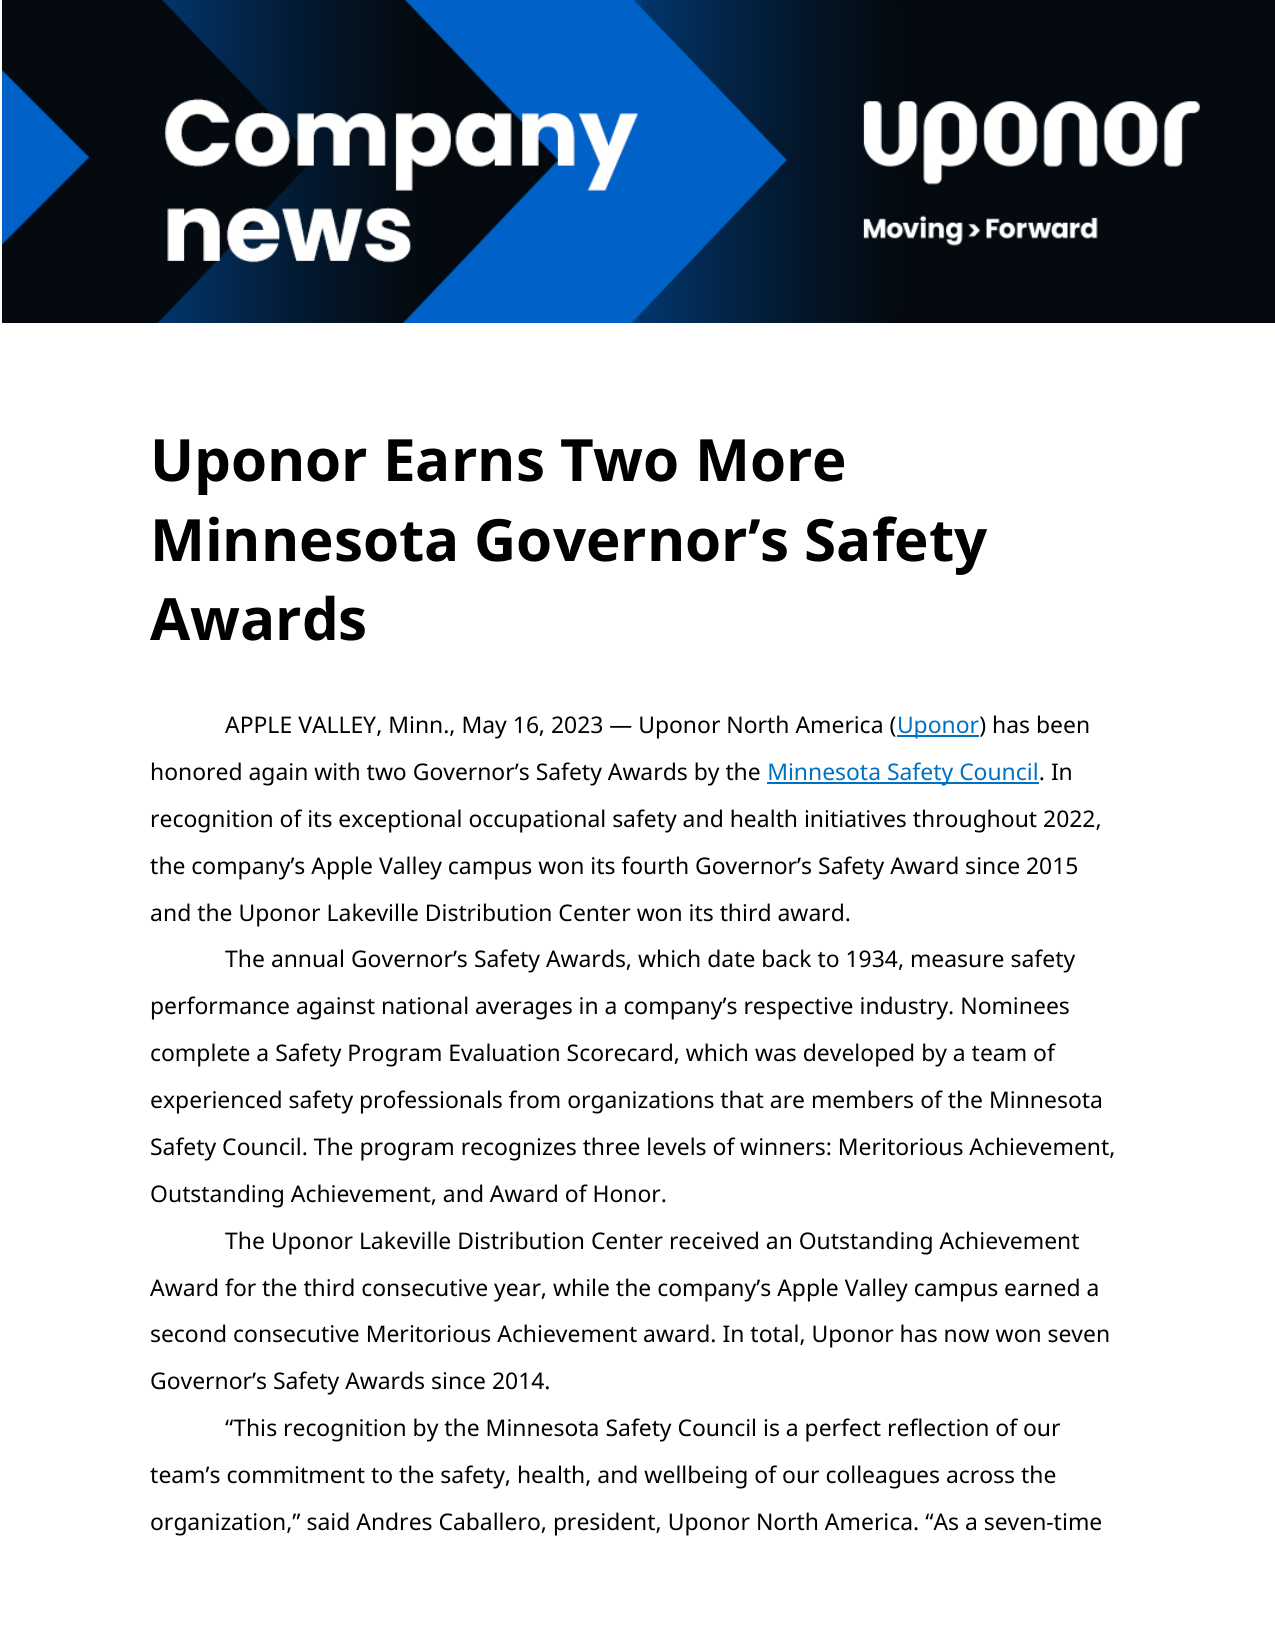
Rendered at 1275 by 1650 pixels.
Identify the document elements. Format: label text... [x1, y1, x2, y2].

picture [2, 0, 1275, 323]
text Uponor Earns Two More Minnesota Governor’s Safety Awards [150, 419, 1172, 658]
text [150, 1412, 1125, 1537]
text The Uponor Lakeville Distribution Center received an Outstanding Achievement Award for the third consecutive year, while the company’s Apple Valley campus earned a second consecutive Meritorious Achievement award. In total, Uponor has now won seven Governor’s Safety Awards since 2014. [150, 1225, 1125, 1397]
text APPLE VALLEY, Minn., May 16, 2023 — Uponor North America (Uponor) has been honored again with two Governor’s Safety Awards by the Minnesota Safety Council. In recognition of its exceptional occupational safety and health initiatives throughout 2022, the company’s Apple Valley campus won its fourth Governor’s Safety Award since 2015 and the Uponor Lakeville Distribution Center won its third award. [150, 709, 1125, 928]
text The annual Governor’s Safety Awards, which date back to 1934, measure safety performance against national averages in a company’s respective industry. Nominees complete a Safety Program Evaluation Scorecard, which was developed by a team of experienced safety professionals from organizations that are members of the Minnesota Safety Council. The program recognizes three levels of winners: Meritorious Achievement, Outstanding Achievement, and Award of Honor. [150, 943, 1125, 1209]
